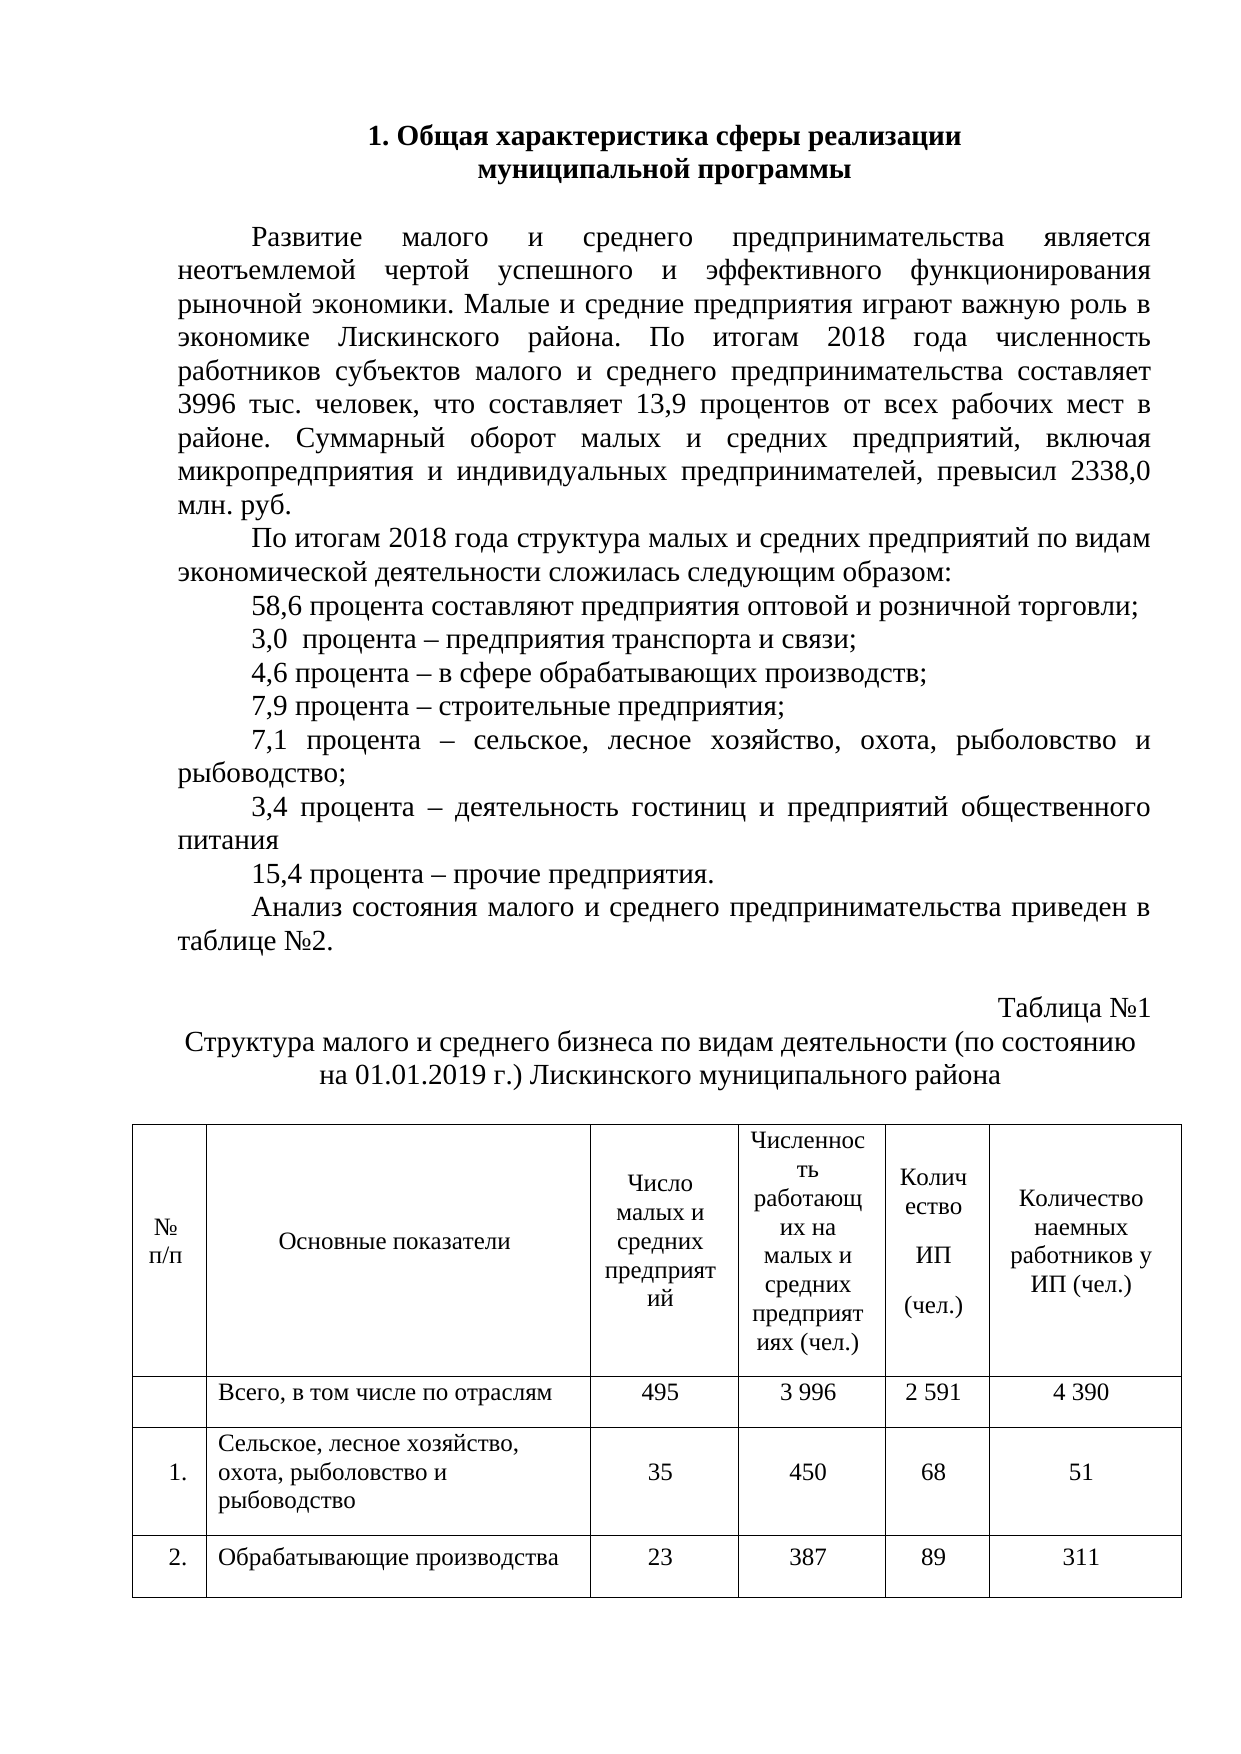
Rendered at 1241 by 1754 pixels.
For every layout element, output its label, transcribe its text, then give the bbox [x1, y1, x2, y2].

text Развитие малого и среднего предпринимательства является неотъемлемой чертой успешного и эффективного функционирования рыночной экономики. Малые и средние предприятия играют важную роль в экономике Лискинского района. По итогам 2018 года численность работников субъектов малого и среднего предпринимательства составляет 3996 тыс. человек, что составляет 13,9 процентов от всех рабочих мест в районе. Суммарный оборот малых и средних предприятий, включая микропредприятия и индивидуальных предпринимателей, превысил 2338,0 млн. руб. [177, 219, 1152, 521]
table_cell 2 591 [886, 1377, 989, 1427]
table_cell 1. [133, 1428, 206, 1535]
text 7,1 процента – сельское, лесное хозяйство, охота, рыболовство и рыбоводство; [177, 722, 1152, 789]
table_cell 68 [886, 1428, 989, 1535]
text Таблица №1 [177, 990, 1152, 1024]
text 3,0 процента – предприятия транспорта и связи; [177, 621, 1152, 655]
table_cell 495 [591, 1377, 738, 1427]
text 3,4 процента – деятельность гостиниц и предприятий общественного питания [177, 789, 1152, 856]
text По итогам 2018 года структура малых и средних предприятий по видам экономической деятельности сложилась следующим образом: [177, 521, 1152, 588]
text Анализ состояния малого и среднего предпринимательства приведен в таблице №2. [177, 889, 1152, 957]
table_cell 4 390 [990, 1377, 1181, 1427]
table_cell Сельское, лесное хозяйство, охота, рыболовство и рыбоводство [207, 1428, 590, 1535]
table_header Численность работающих на малых и средних предприятиях (чел.) [739, 1125, 885, 1376]
table_cell 51 [990, 1428, 1181, 1535]
table_header № п/п [133, 1125, 206, 1376]
table_header Количество наемных работников у ИП (чел.) [990, 1125, 1181, 1376]
table_cell 89 [886, 1536, 989, 1597]
text Структура малого и среднего бизнеса по видам деятельности (по состоянию на 01.01.2019 г.) Лискинского муниципального района [177, 1024, 1143, 1091]
table_cell 35 [591, 1428, 738, 1535]
table_header Основные показатели [207, 1125, 590, 1376]
table_cell 387 [739, 1536, 885, 1597]
text муниципальной программы [177, 152, 1152, 185]
table_header Число малых и средних предприятий [591, 1125, 738, 1376]
table_cell 311 [990, 1536, 1181, 1597]
table_cell Всего, в том числе по отраслям [207, 1377, 590, 1427]
table_cell 450 [739, 1428, 885, 1535]
table_cell 23 [591, 1536, 738, 1597]
text 7,9 процента – строительные предприятия; [177, 688, 1152, 722]
table_cell [133, 1377, 206, 1427]
table_cell Обрабатывающие производства [207, 1536, 590, 1597]
text 15,4 процента – прочие предприятия. [177, 856, 1152, 889]
table_cell 3 996 [739, 1377, 885, 1427]
text 58,6 процента составляют предприятия оптовой и розничной торговли; [177, 588, 1152, 621]
table_cell 2. [133, 1536, 206, 1597]
text 4,6 процента – в сфере обрабатывающих производств; [177, 655, 1152, 688]
text 1. Общая характеристика сферы реализации [177, 118, 1152, 152]
table_header Количество ИП (чел.) [886, 1125, 989, 1376]
